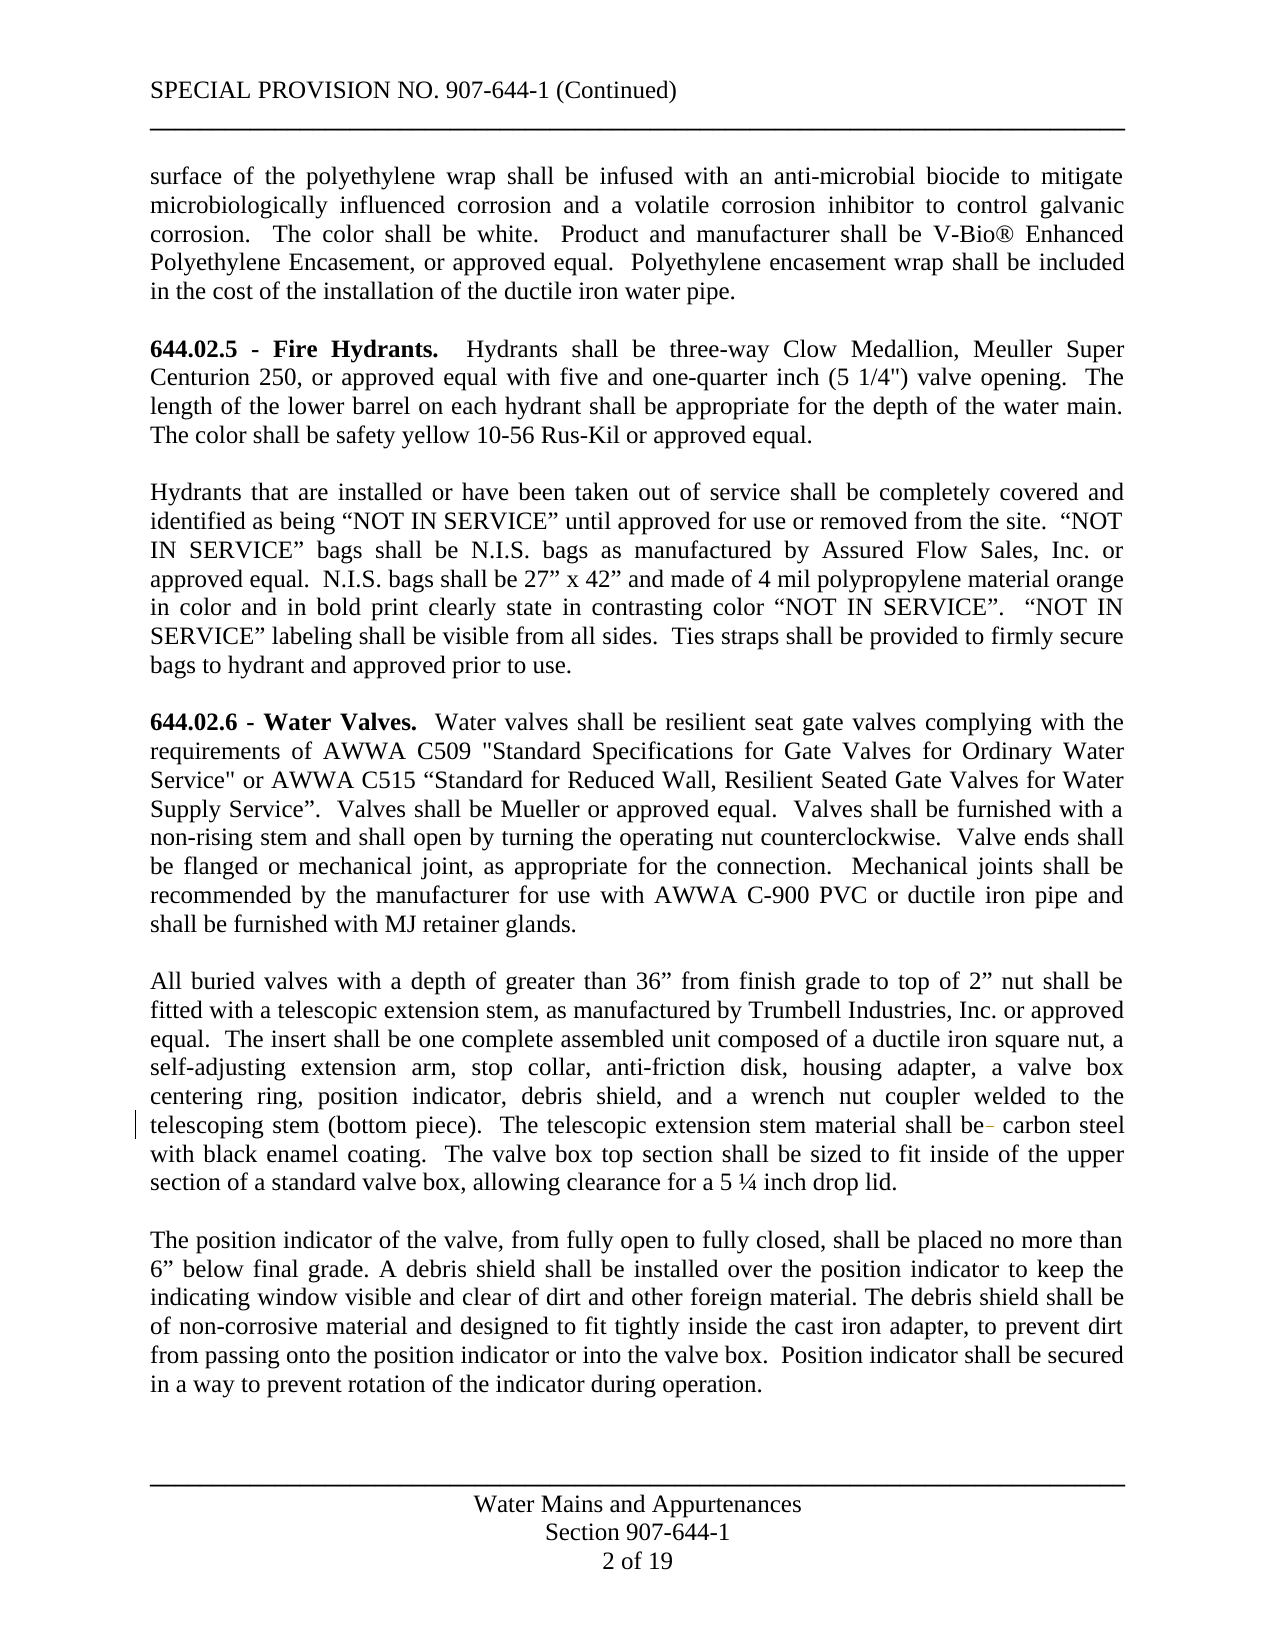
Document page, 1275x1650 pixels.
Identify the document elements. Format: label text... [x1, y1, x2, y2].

text Hydrants that are installed or have been taken out of service shall be completely covered and identified as being “NOT IN SERVICE” until approved for use or removed from the site. “NOT IN SERVICE” bags shall be N.I.S. bags as manufactured by Assured Flow Sales, Inc. or approved equal. N.I.S. bags shall be 27” x 42” and made of 4 mil polypropylene material orange in color and in bold print clearly state in contrasting color “NOT IN SERVICE”. “NOT IN SERVICE” labeling shall be visible from all sides. Ties straps shall be provided to firmly secure bags to hydrant and approved prior to use. [150, 477, 1125, 679]
text The position indicator of the valve, from fully open to fully closed, shall be placed no more than 6” below final grade. A debris shield shall be installed over the position indicator to keep the indicating window visible and clear of dirt and other foreign material. The debris shield shall be of non-corrosive material and designed to fit tightly inside the cast iron adapter, to prevent dirt from passing onto the position indicator or into the valve box. Position indicator shall be secured in a way to prevent rotation of the indicator during operation. [150, 1225, 1125, 1397]
text 644.02.6 - Water Valves. Water valves shall be resilient seat gate valves complying with the requirements of AWWA C509 "Standard Specifications for Gate Valves for Ordinary Water Service" or AWWA C515 “Standard for Reduced Wall, Resilient Seated Gate Valves for Water Supply Service”. Valves shall be Mueller or approved equal. Valves shall be furnished with a non-rising stem and shall open by turning the operating nut counterclockwise. Valve ends shall be flanged or mechanical joint, as appropriate for the connection. Mechanical joints shall be recommended by the manufacturer for use with AWWA C-900 PVC or ductile iron pipe and shall be furnished with MJ retainer glands. [150, 707, 1125, 937]
text All buried valves with a depth of greater than 36” from finish grade to top of 2” nut shall be fitted with a telescopic extension stem, as manufactured by Trumbell Industries, Inc. or approved equal. The insert shall be one complete assembled unit composed of a ductile iron square nut, a self-adjusting extension arm, stop collar, anti-friction disk, housing adapter, a valve box centering ring, position indicator, debris shield, and a wrench nut coupler welded to the telescoping stem (bottom piece). The telescopic extension stem material shall be carbon steel with black enamel coating. The valve box top section shall be sized to fit inside of the upper section of a standard valve box, allowing clearance for a 5 ¼ inch drop lid. [150, 966, 1125, 1196]
text 644.02.5 - Fire Hydrants. Hydrants shall be three-way Clow Medallion, Meuller Super Centurion 250, or approved equal with five and one-quarter inch (5 1/4") valve opening. The length of the lower barrel on each hydrant shall be appropriate for the depth of the water main. The color shall be safety yellow 10-56 Rus-Kil or approved equal. [150, 334, 1125, 449]
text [150, 161, 1125, 305]
